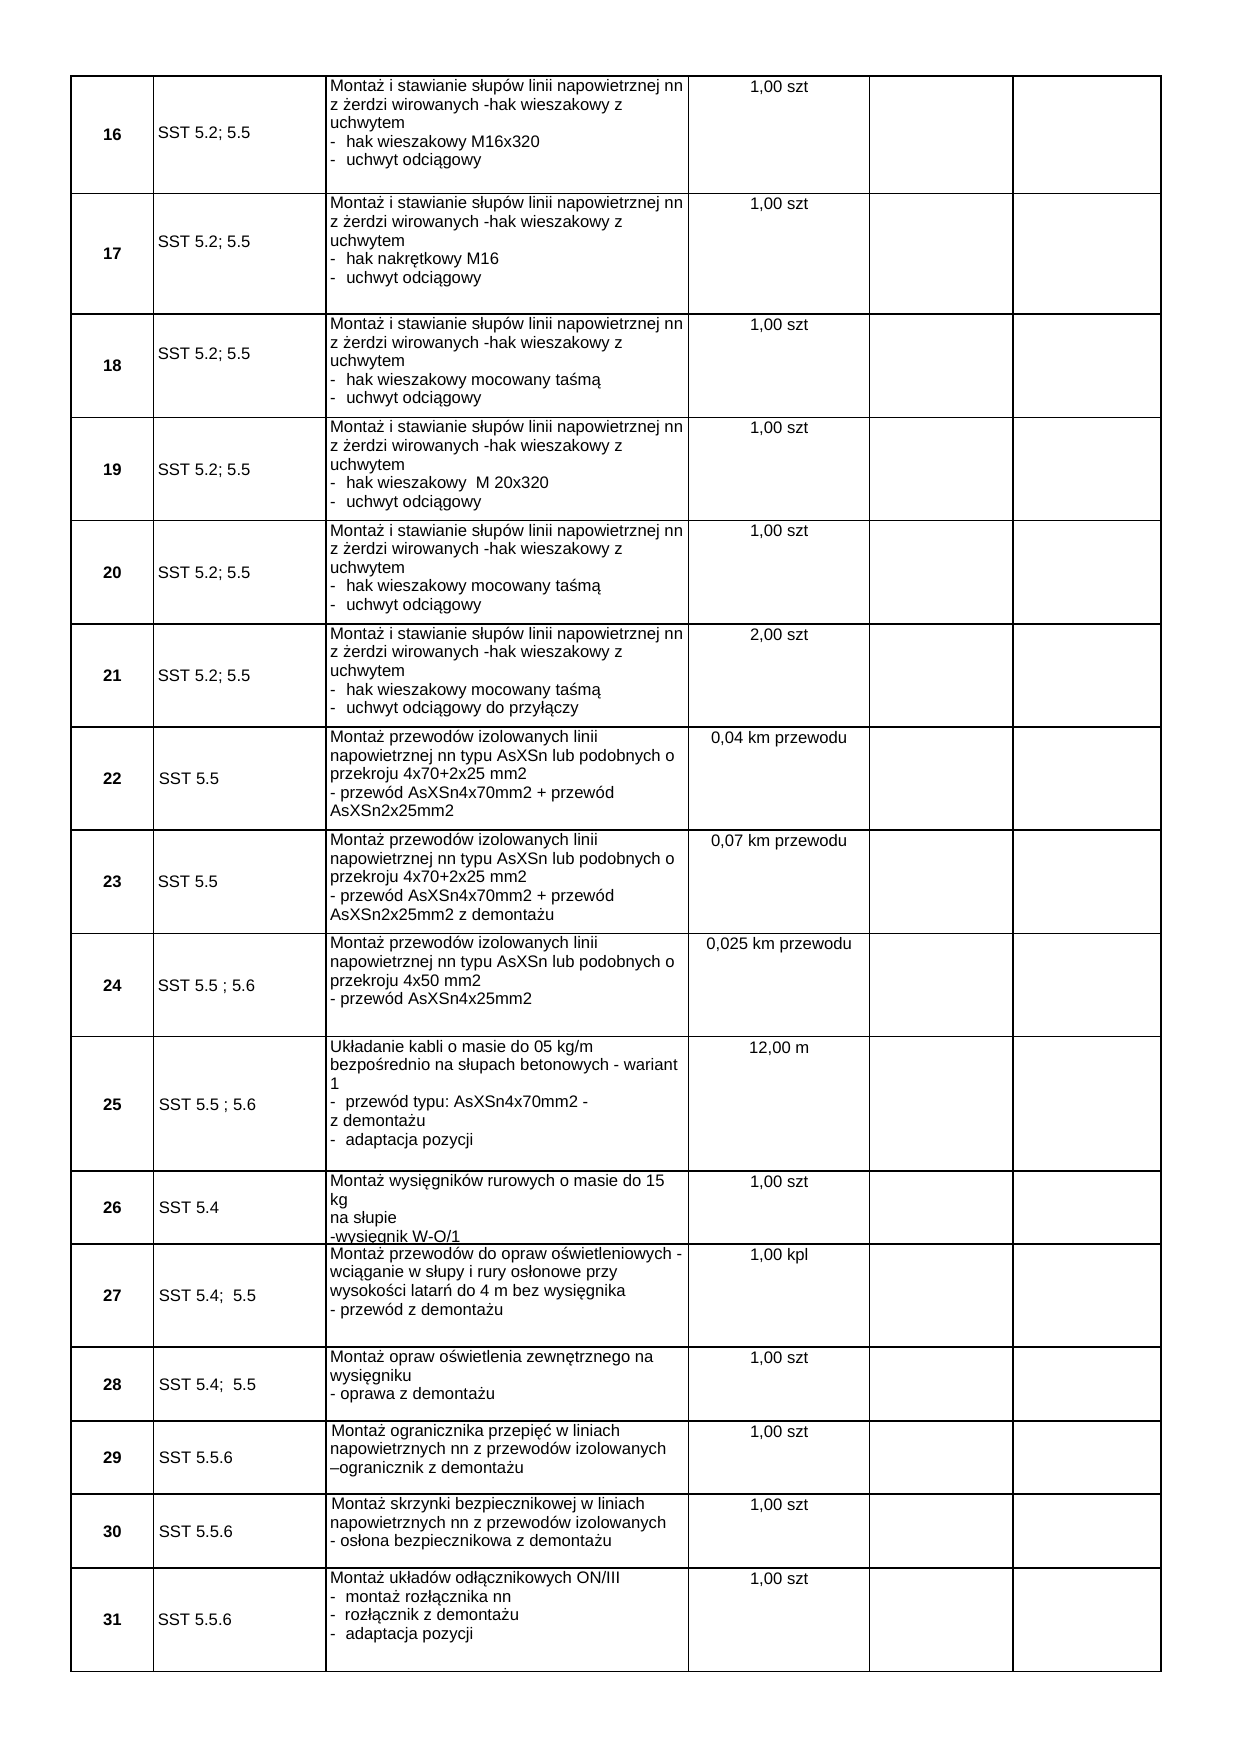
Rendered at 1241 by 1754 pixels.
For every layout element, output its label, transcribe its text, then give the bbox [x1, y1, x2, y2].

table_cell [1014, 831, 1160, 933]
table_cell 16 [72, 77, 153, 193]
table_cell [870, 728, 1012, 829]
table_cell 1,00 szt [689, 1348, 869, 1420]
table_cell Montaż przewodów izolowanych linii napowietrznej nn typu AsXSn lub podobnych o przekroju 4x50 mm2 - przewód AsXSn4x25mm2 [327, 934, 688, 1036]
table_cell [870, 1348, 1012, 1420]
table_cell SST 5.5 [154, 831, 325, 933]
table_cell Montaż ogranicznika przepięć w liniach napowietrznych nn z przewodów izolowanych –ogranicznik z demontażu [327, 1422, 688, 1493]
table_cell 1,00 szt [689, 418, 869, 520]
table_cell 30 [72, 1495, 153, 1567]
table_cell 26 [72, 1172, 153, 1243]
table_cell [1014, 1037, 1160, 1170]
table_cell 17 [72, 194, 153, 313]
table_cell SST 5.2; 5.5 [154, 625, 325, 726]
table_cell 2,00 szt [689, 625, 869, 726]
table_cell 19 [72, 418, 153, 520]
table_cell Montaż i stawianie słupów linii napowietrznej nn z żerdzi wirowanych -hak wieszakowy z uchwytem - hak wieszakowy M 20x320 - uchwyt odciągowy [327, 418, 688, 520]
table_cell [870, 934, 1012, 1036]
table_cell Montaż przewodów do opraw oświetleniowych - wciąganie w słupy i rury osłonowe przy wysokości latarń do 4 m bez wysięgnika - przewód z demontażu [327, 1245, 688, 1346]
table_cell SST 5.5 ; 5.6 [154, 1037, 325, 1170]
table_cell [1014, 1172, 1160, 1243]
table_cell SST 5.2; 5.5 [154, 521, 325, 623]
table_cell SST 5.2; 5.5 [154, 77, 325, 193]
table_cell [870, 1172, 1012, 1243]
table_cell 1,00 szt [689, 194, 869, 313]
table_cell SST 5.4; 5.5 [154, 1348, 325, 1420]
table_cell SST 5.5 [154, 728, 325, 829]
table_cell [1014, 1569, 1160, 1671]
table_cell [870, 77, 1012, 193]
table_cell [870, 315, 1012, 416]
table_cell SST 5.5.6 [154, 1569, 325, 1671]
table_cell [1014, 194, 1160, 313]
table_cell [870, 625, 1012, 726]
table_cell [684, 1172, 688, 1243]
table_cell 1,00 kpl [689, 1245, 869, 1346]
table_cell 31 [72, 1569, 153, 1671]
table_cell Montaż i stawianie słupów linii napowietrznej nn z żerdzi wirowanych -hak wieszakowy z uchwytem - hak wieszakowy mocowany taśmą - uchwyt odciągowy [327, 521, 688, 623]
table_cell Montaż przewodów izolowanych linii napowietrznej nn typu AsXSn lub podobnych o przekroju 4x70+2x25 mm2 - przewód AsXSn4x70mm2 + przewód AsXSn2x25mm2 [327, 728, 688, 829]
table_cell 21 [72, 625, 153, 726]
table_cell Montaż i stawianie słupów linii napowietrznej nn z żerdzi wirowanych -hak wieszakowy z uchwytem - hak wieszakowy mocowany taśmą - uchwyt odciągowy do przyłączy [327, 625, 688, 726]
table_cell 29 [72, 1422, 153, 1493]
table_cell SST 5.2; 5.5 [154, 418, 325, 520]
table_cell SST 5.4 [154, 1172, 325, 1243]
table_cell 25 [72, 1037, 153, 1170]
table_cell Montaż i stawianie słupów linii napowietrznej nn z żerdzi wirowanych -hak wieszakowy z uchwytem - hak wieszakowy M16x320 - uchwyt odciągowy [327, 77, 688, 193]
table_cell [1014, 1348, 1160, 1420]
table_cell [870, 1037, 1012, 1170]
table_cell 1,00 szt [689, 77, 869, 193]
table_cell Montaż i stawianie słupów linii napowietrznej nn z żerdzi wirowanych -hak wieszakowy z uchwytem - hak wieszakowy mocowany taśmą - uchwyt odciągowy [327, 315, 688, 416]
table_cell Montaż i stawianie słupów linii napowietrznej nn z żerdzi wirowanych -hak wieszakowy z uchwytem - hak nakrętkowy M16 - uchwyt odciągowy [327, 194, 688, 313]
table_cell 1,00 szt [689, 1422, 869, 1493]
table_cell SST 5.5.6 [154, 1422, 325, 1493]
table_cell [870, 194, 1012, 313]
table_cell 1,00 szt [689, 1172, 869, 1243]
table_cell SST 5.5 ; 5.6 [154, 934, 325, 1036]
table_cell [1014, 1245, 1160, 1346]
table_cell Układanie kabli o masie do 05 kg/m bezpośrednio na słupach betonowych - wariant 1 - przewód typu: AsXSn4x70mm2 - z demontażu - adaptacja pozycji [327, 1037, 688, 1170]
table_cell [870, 521, 1012, 623]
table_cell [1014, 315, 1160, 416]
table_cell [1014, 521, 1160, 623]
table_cell Montaż układów odłącznikowych ON/III - montaż rozłącznika nn - rozłącznik z demontażu - adaptacja pozycji [327, 1569, 688, 1671]
table_cell 1,00 szt [689, 315, 869, 416]
table_cell 0,025 km przewodu [689, 934, 869, 1036]
table_cell 0,07 km przewodu [689, 831, 869, 933]
table_cell Montaż opraw oświetlenia zewnętrznego na wysięgniku - oprawa z demontażu [327, 1348, 688, 1420]
table_cell [1014, 934, 1160, 1036]
table_cell SST 5.5.6 [154, 1495, 325, 1567]
table_cell 1,00 szt [689, 1569, 869, 1671]
table_cell 18 [72, 315, 153, 416]
table_cell [1014, 728, 1160, 829]
table_cell [1014, 77, 1160, 193]
table_cell 1,00 szt [689, 521, 869, 623]
table_cell [1014, 418, 1160, 520]
table_cell 0,04 km przewodu [689, 728, 869, 829]
table_cell [870, 1495, 1012, 1567]
table_cell [870, 418, 1012, 520]
table_cell [1014, 625, 1160, 726]
table_cell [870, 1569, 1012, 1671]
table_cell 20 [72, 521, 153, 623]
table_cell 12,00 m [689, 1037, 869, 1170]
table_cell [870, 831, 1012, 933]
table_cell 28 [72, 1348, 153, 1420]
table_cell [870, 1245, 1012, 1346]
table_cell 27 [72, 1245, 153, 1346]
table_cell Montaż przewodów izolowanych linii napowietrznej nn typu AsXSn lub podobnych o przekroju 4x70+2x25 mm2 - przewód AsXSn4x70mm2 + przewód AsXSn2x25mm2 z demontażu [327, 831, 688, 933]
table_cell Montaż skrzynki bezpiecznikowej w liniach napowietrznych nn z przewodów izolowanych - osłona bezpiecznikowa z demontażu [327, 1495, 688, 1567]
table_cell [870, 1422, 1012, 1493]
table_cell SST 5.2; 5.5 [154, 315, 325, 416]
table_cell 1,00 szt [689, 1495, 869, 1567]
table_cell 23 [72, 831, 153, 933]
table_cell 24 [72, 934, 153, 1036]
table_cell [1014, 1422, 1160, 1493]
table_cell [1014, 1495, 1160, 1567]
table_cell SST 5.2; 5.5 [154, 194, 325, 313]
table_cell SST 5.4; 5.5 [154, 1245, 325, 1346]
table_cell 22 [72, 728, 153, 829]
